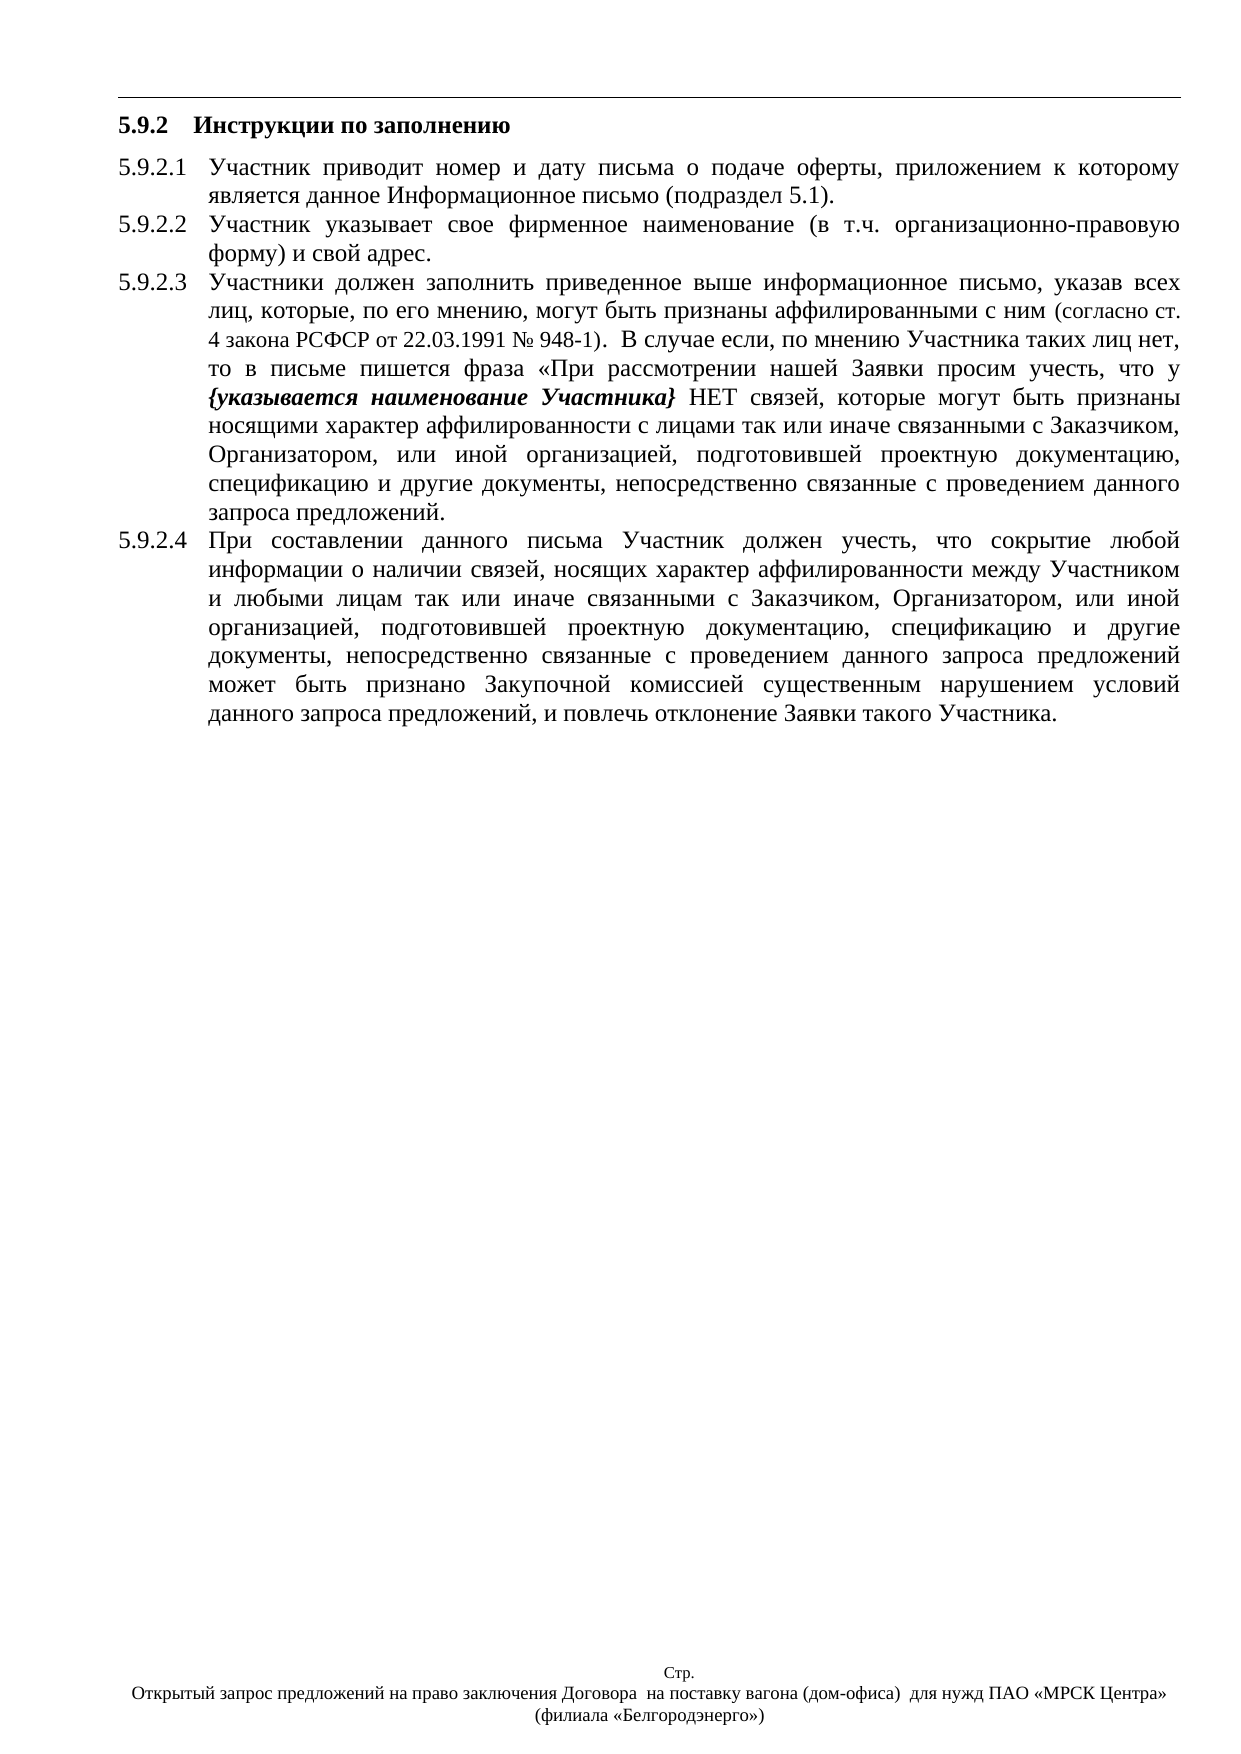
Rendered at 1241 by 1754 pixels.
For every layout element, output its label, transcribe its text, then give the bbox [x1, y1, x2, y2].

list Участник указывает свое фирменное наименование (в т.ч. организационно-правовую форму) и свой адрес. [118, 209, 1181, 267]
subtitle Инструкции по заполнению [118, 111, 1181, 139]
list Участники должен заполнить приведенное выше информационное письмо, указав всех лиц, которые, по его мнению, могут быть признаны аффилированными с ним (согласно ст. 4 закона РСФСР от 22.03.1991 № 948-1). В случае если, по мнению Участника таких лиц нет, то в письме пишется фраза «При рассмотрении нашей Заявки просим учесть, что у {указывается наименование Участника} НЕТ связей, которые могут быть признаны носящими характер аффилированности с лицами так или иначе связанными с Заказчиком, Организатором, или иной организацией, подготовившей проектную документацию, спецификацию и другие документы, непосредственно связанные с проведением данного запроса предложений. [118, 267, 1181, 526]
list При составлении данного письма Участник должен учесть, что сокрытие любой информации о наличии связей, носящих характер аффилированности между Участником и любыми лицам так или иначе связанными с Заказчиком, Организатором, или иной организацией, подготовившей проектную документацию, спецификацию и другие документы, непосредственно связанные с проведением данного запроса предложений может быть признано Закупочной комиссией существенным нарушением условий данного запроса предложений, и повлечь отклонение Заявки такого Участника. [118, 526, 1181, 727]
